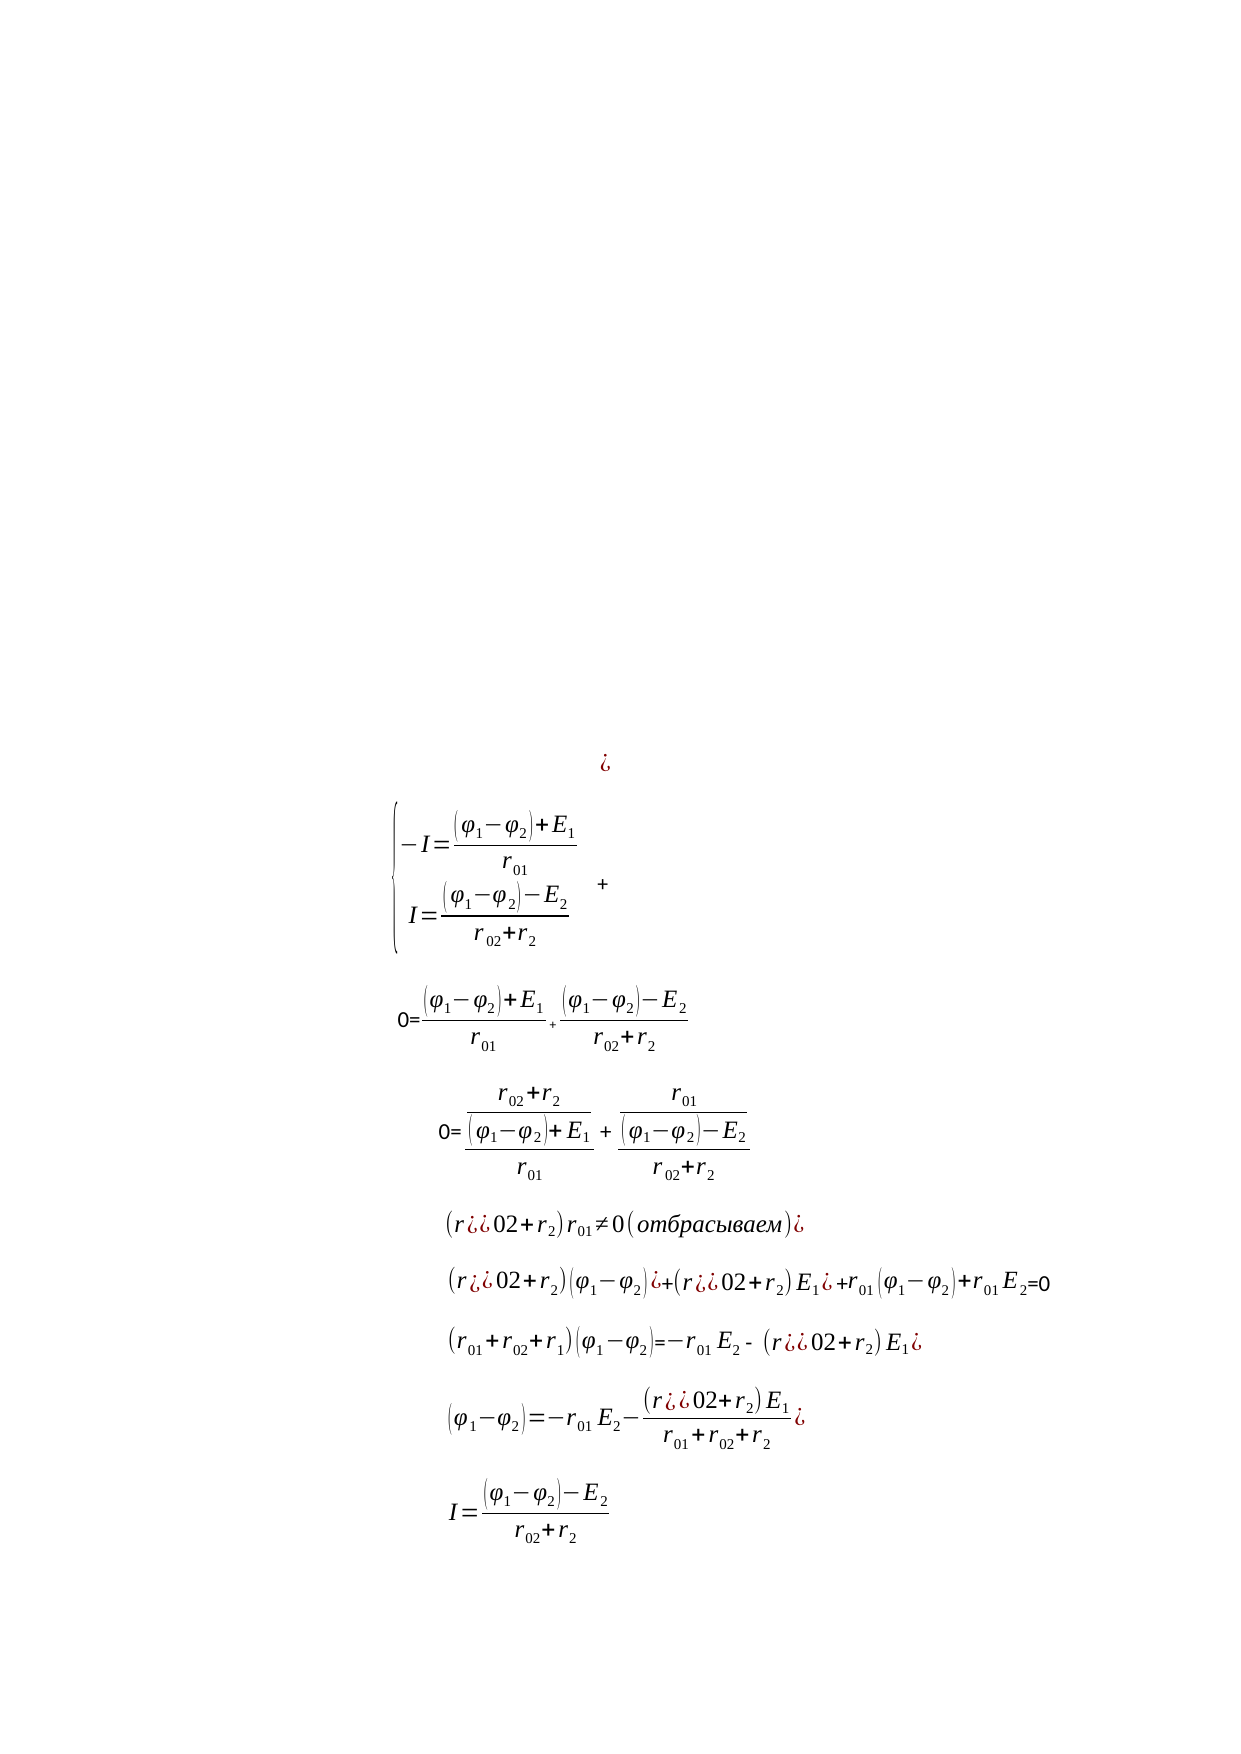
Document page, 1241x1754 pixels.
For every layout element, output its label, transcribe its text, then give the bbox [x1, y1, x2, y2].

text + [0, 801, 1211, 956]
text 0= + [0, 1079, 1211, 1183]
text + +=0 [0, 1266, 1211, 1300]
text = - [0, 1325, 1211, 1360]
text 0= + [0, 984, 1211, 1054]
